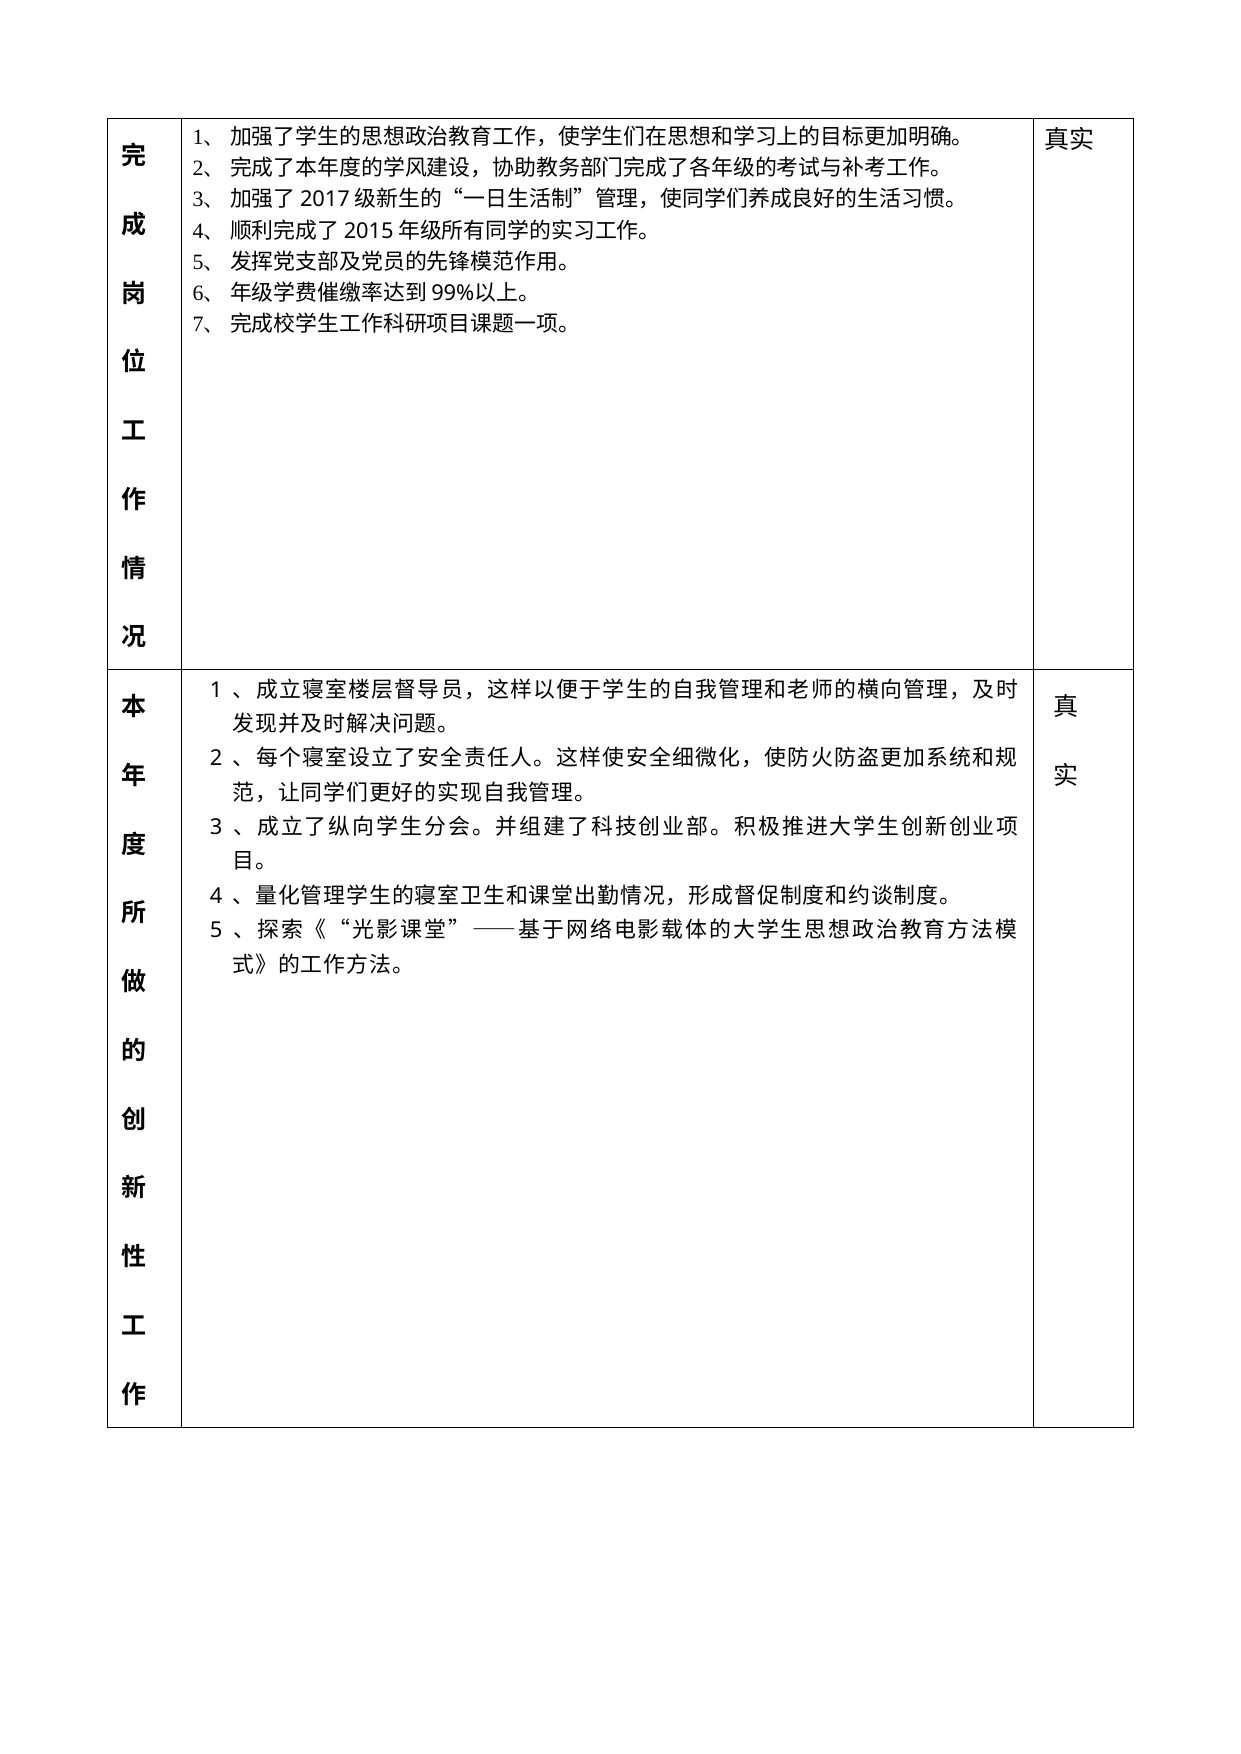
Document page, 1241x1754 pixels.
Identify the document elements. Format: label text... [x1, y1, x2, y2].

table_cell 本年度所做的创新性工作 [108, 670, 181, 1427]
table_cell 真实 [1034, 119, 1133, 669]
table_cell 1、成立寝室楼层督导员，这样以便于学生的自我管理和老师的横向管理，及时发现并及时解决问题。 2、每个寝室设立了安全责任人。这样使安全细微化，使防火防盗更加系统和规范，让同学们更好的实现自我管理。 3、成立了纵向学生分会。并组建了科技创业部。积极推进大学生创新创业项目。 4、量化管理学生的寝室卫生和课堂出勤情况，形成督促制度和约谈制度。 5、探索《“光影课堂”——基于网络电影载体的大学生思想政治教育方法模式》的工作方法。 [182, 670, 1033, 1427]
table_cell 完成岗位工作 情况 [108, 119, 181, 669]
table_cell 加强了学生的思想政治教育工作，使学生们在思想和学习上的目标更加明确。 完成了本年度的学风建设，协助教务部门完成了各年级的考试与补考工作。 加强了2017级新生的“一日生活制”管理，使同学们养成良好的生活习惯。 顺利完成了2015年级所有同学的实习工作。 发挥党支部及党员的先锋模范作用。 年级学费催缴率达到99%以上。 完成校学生工作科研项目课题一项。 [182, 119, 1033, 669]
table_cell 真实 [1034, 670, 1133, 1427]
